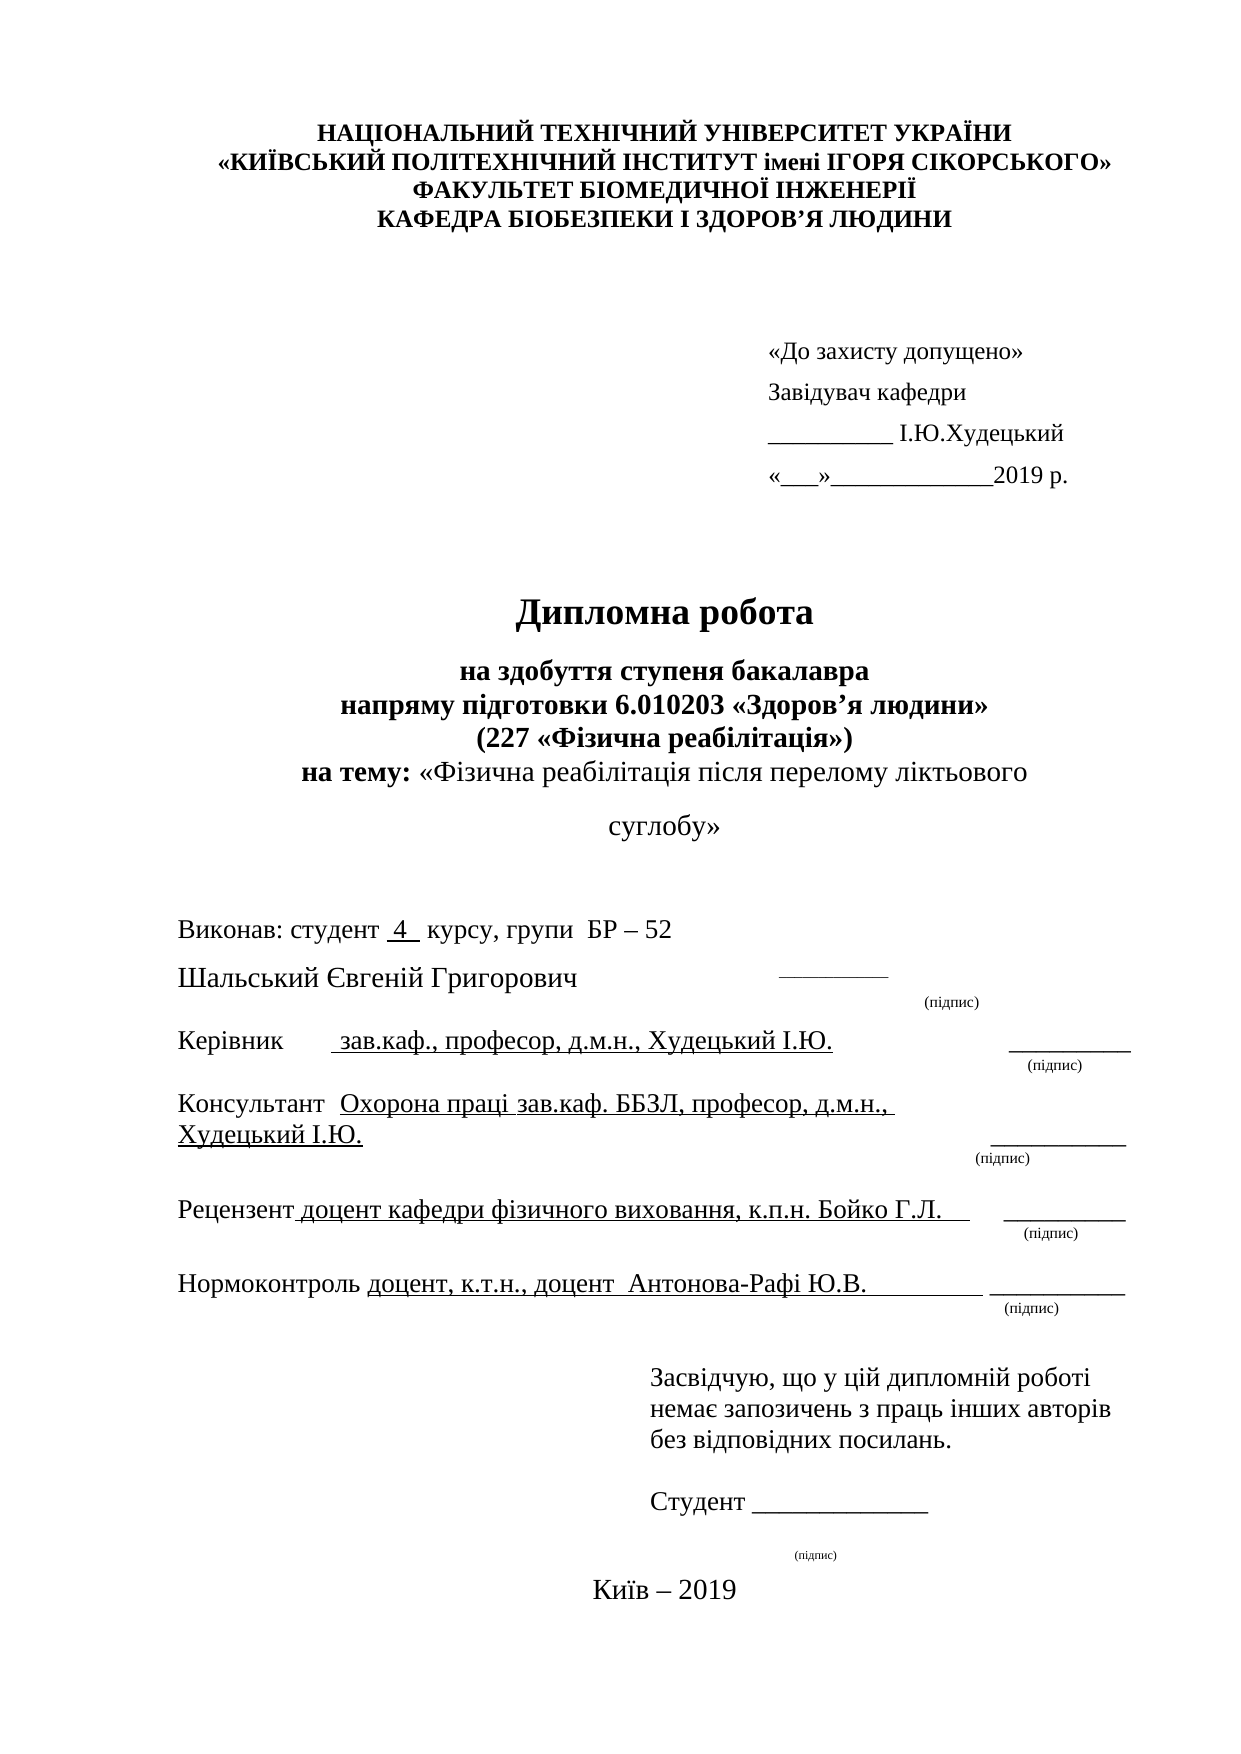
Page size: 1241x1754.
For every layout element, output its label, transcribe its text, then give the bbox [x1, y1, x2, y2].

text Рецензент доцент кафедри фізичного виховання, к.п.н. Бойко Г.Л. _________ [177, 1193, 1152, 1224]
text Київ – 2019 [177, 1572, 1152, 1605]
text на тему: «Фізична реабілітація після перелому ліктьового [177, 754, 1152, 788]
text «До захисту допущено» [768, 336, 1152, 365]
text Завідувач кафедри [768, 377, 1152, 406]
text Студент _____________ [650, 1486, 1152, 1517]
text Шальський Євгеній Григорович ______________ [177, 960, 1152, 993]
text Засвідчую, що у цій дипломній роботі немає запозичень з праць інших авторів без відповідних посилань. [650, 1361, 1152, 1454]
text (підпис) [177, 1056, 1152, 1087]
text «Київський політехнічний інститут імені ІГОРЯ СІКОРСЬКОГО» [177, 147, 1152, 176]
text «___»_____________2019 р. [768, 460, 1152, 488]
text Худецький І.Ю. __________ [177, 1118, 1152, 1149]
text КАФЕДРА БІОБЕЗПЕКИ І ЗДОРОВ’Я ЛЮДИНИ [177, 204, 1152, 233]
text Керівник зав.каф., професор, д.м.н., Худецький І.Ю. _________ [177, 1024, 1152, 1056]
text НАЦІОНАЛЬНИЙ ТЕХНІЧНИЙ УНІВЕРСИТЕТ УКРАЇНИ [177, 118, 1152, 147]
text напряму підготовки 6.010203 «Здоров’я людини» [177, 687, 1152, 721]
text Нормоконтроль доцент, к.т.н., доцент Антонова-Рафі Ю.В. __________ [177, 1267, 1152, 1299]
text суглобу» [177, 808, 1152, 842]
text (підпис) [177, 1224, 1152, 1255]
text (підпис) [650, 1548, 1152, 1572]
text __________ І.Ю.Худецький [768, 418, 1152, 447]
text (підпис) [177, 1299, 1152, 1330]
text (підпис) [177, 993, 1152, 1024]
text Виконав: студент 4 курсу, групи БР – 52 [177, 913, 1152, 944]
text на здобуття ступеня бакалавра [177, 653, 1152, 687]
text (227 «Фізична реабілітація») [177, 721, 1152, 754]
text Консультант Охорона праці зав.каф. ББЗЛ, професор, д.м.н., [177, 1087, 1152, 1118]
text ФАКУЛЬТЕТ БІОМЕДИЧНОЇ ІНЖЕНЕРІЇ [177, 176, 1152, 204]
text Дипломна робота [177, 589, 1152, 633]
text (підпис) [177, 1149, 1152, 1180]
